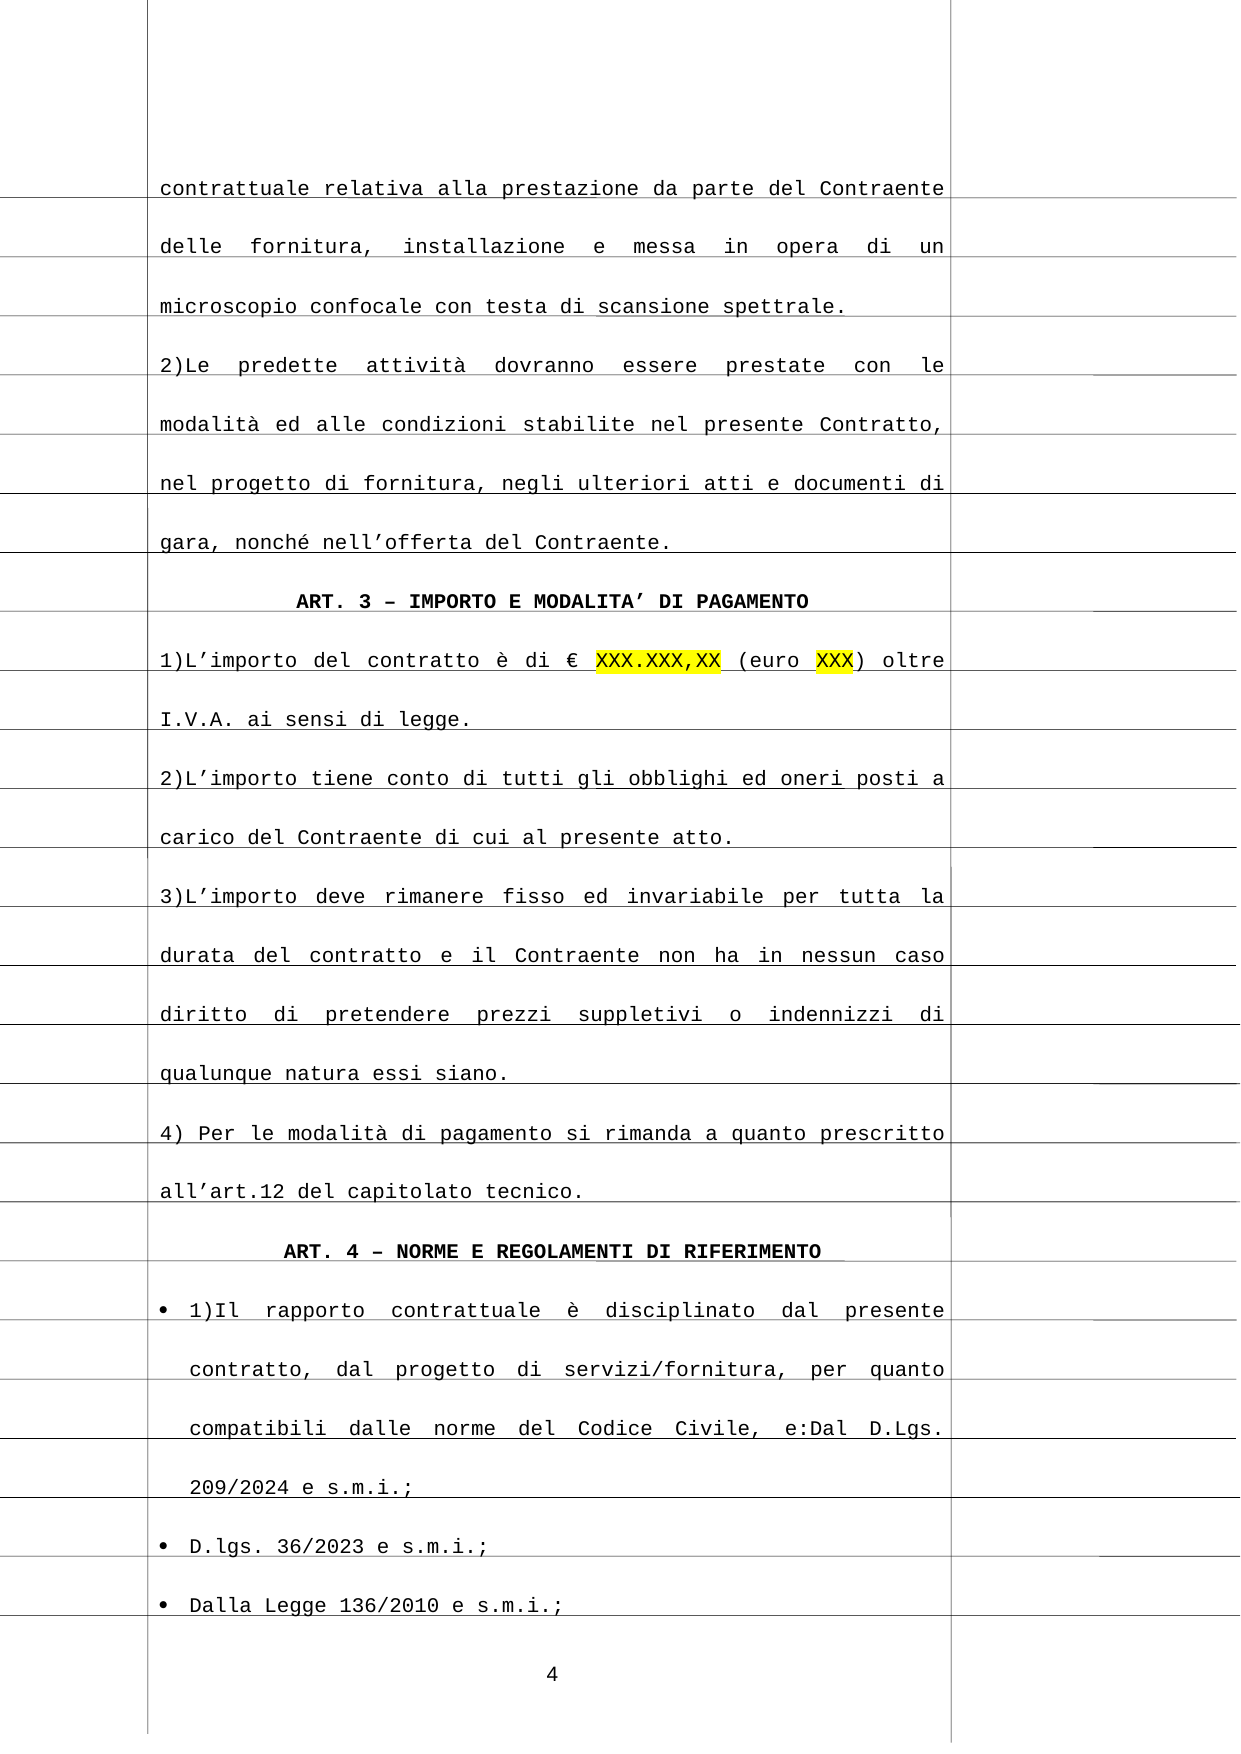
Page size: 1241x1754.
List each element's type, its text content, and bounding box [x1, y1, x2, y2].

text 2)Le predette attività dovranno essere prestate con le modalità ed alle condizioni stabilite nel presente Contratto, nel progetto di fornitura, negli ulteriori atti e documenti di gara, nonché nell’offerta del Contraente. [159, 325, 945, 561]
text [159, 148, 945, 325]
list Dalla Legge 136/2010 e s.m.i.; [159, 1565, 945, 1624]
subtitle ART. 3 – IMPORTO E MODALITA’ DI PAGAMENTO [159, 561, 945, 620]
text 2)L’importo tiene conto di tutti gli obblighi ed oneri posti a carico del Contraente di cui al presente atto. [159, 738, 945, 856]
text 4) Per le modalità di pagamento si rimanda a quanto prescritto all’art.12 del capitolato tecnico. [159, 1093, 945, 1211]
subtitle ART. 4 – NORME E REGOLAMENTI DI RIFERIMENTO [159, 1211, 945, 1270]
text 1)L’importo del contratto è di € XXX.XXX,XX (euro XXX) oltre I.V.A. ai sensi di legge. [159, 620, 945, 738]
list D.lgs. 36/2023 e s.m.i.; [159, 1506, 945, 1565]
text 3)L’importo deve rimanere fisso ed invariabile per tutta la durata del contratto e il Contraente non ha in nessun caso diritto di pretendere prezzi suppletivi o indennizzi di qualunque natura essi siano. [159, 856, 945, 1093]
list 1)Il rapporto contrattuale è disciplinato dal presente contratto, dal progetto di servizi/fornitura, per quanto compatibili dalle norme del Codice Civile, e:Dal D.Lgs. 209/2024 e s.m.i.; [159, 1270, 945, 1506]
